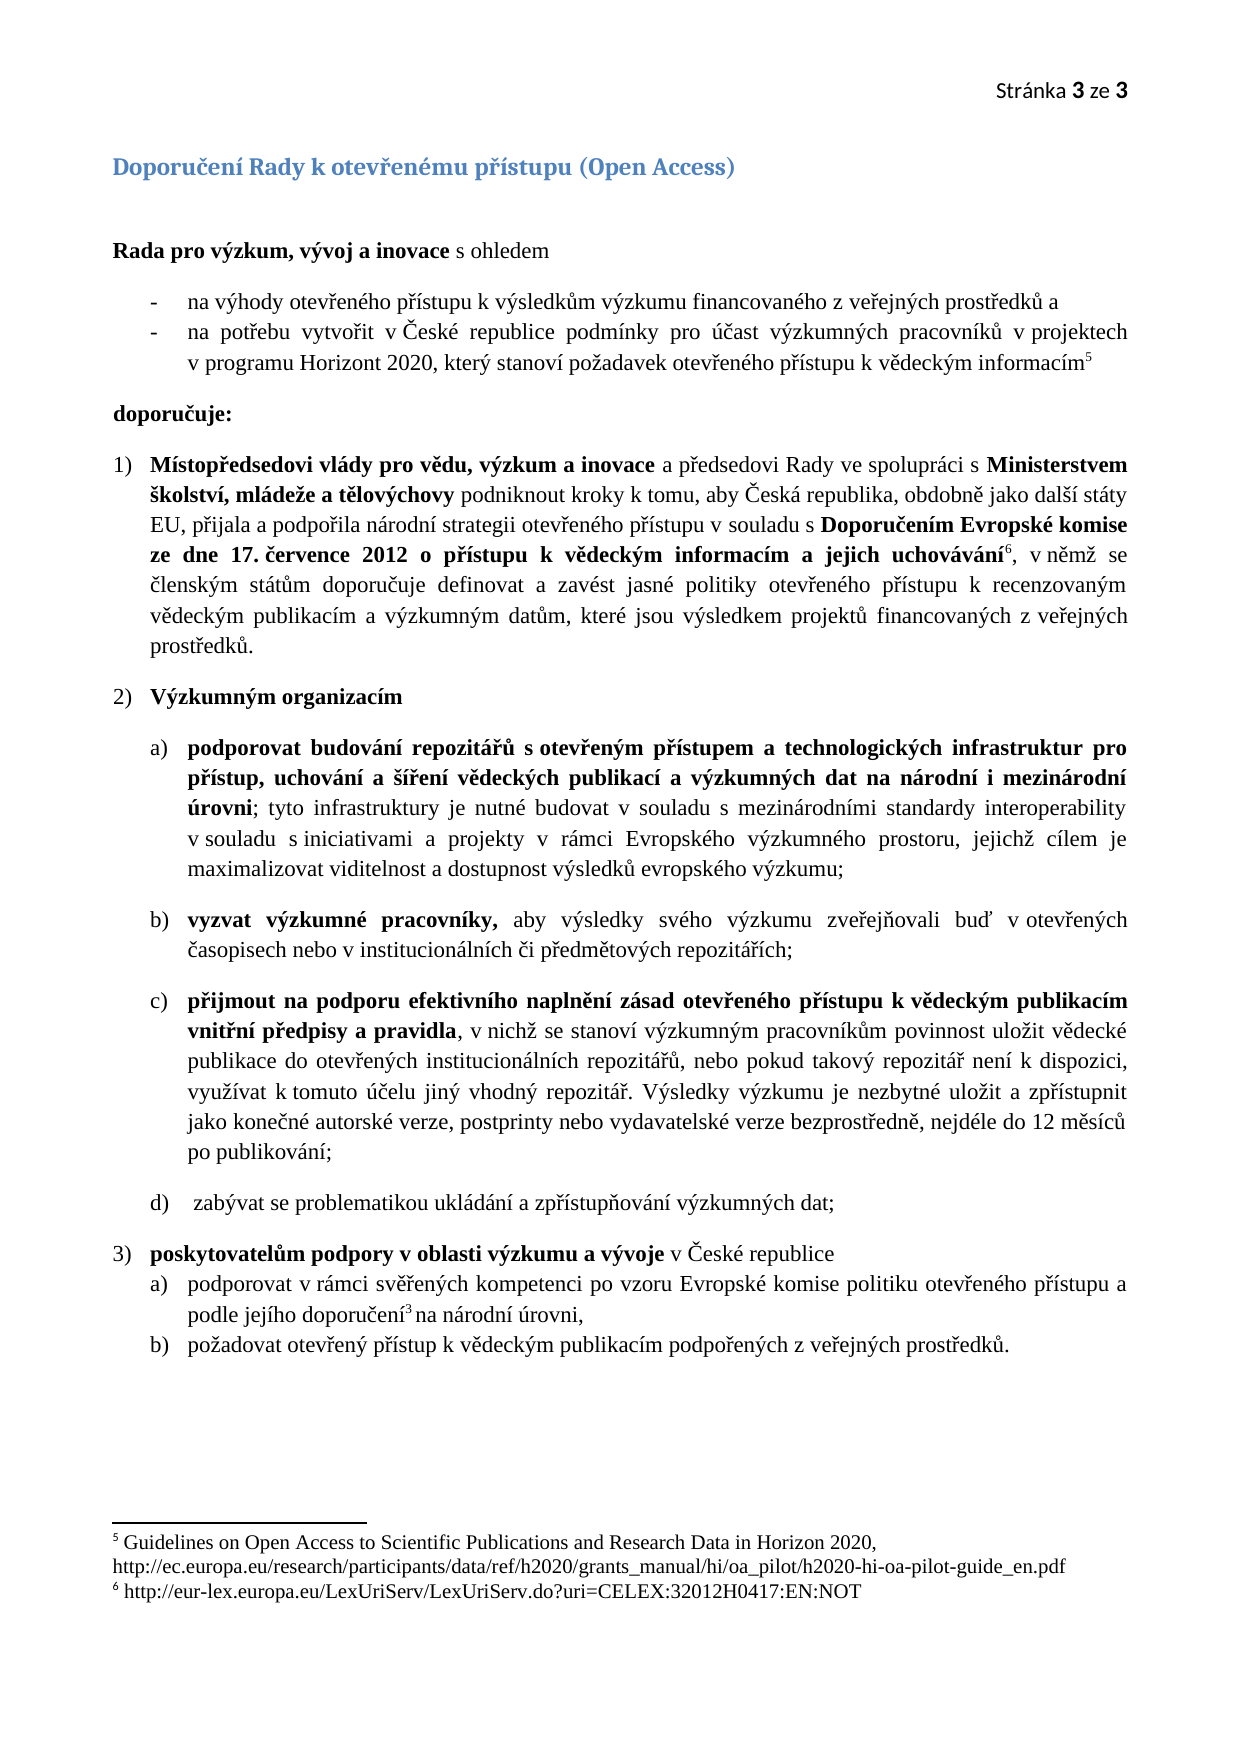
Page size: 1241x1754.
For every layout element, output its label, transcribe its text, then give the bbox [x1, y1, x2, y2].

list požadovat otevřený přístup k vědeckým publikacím podpořených z veřejných prostředků. [150, 1331, 1128, 1357]
text doporučuje: [113, 400, 1128, 426]
list na výhody otevřeného přístupu k výsledkům výzkumu financovaného z veřejných prostředků a [150, 288, 1128, 314]
list Výzkumným organizacím [113, 683, 1128, 709]
list na potřebu vytvořit v České republice podmínky pro účast výzkumných pracovníků v projektech v programu Horizont 2020, který stanoví požadavek otevřeného přístupu k vědeckým informacím [150, 318, 1128, 375]
list podporovat budování repozitářů s otevřeným přístupem a technologických infrastruktur pro přístup, uchování a šíření vědeckých publikací a výzkumných dat na národní i mezinárodní úrovni; tyto infrastruktury je nutné budovat v souladu s mezinárodními standardy interoperability v souladu s iniciativami a projekty v rámci Evropského výzkumného prostoru, jejichž cílem je maximalizovat viditelnost a dostupnost výsledků evropského výzkumu; [150, 734, 1128, 881]
list poskytovatelům podpory v oblasti výzkumu a vývoje v České republice [112, 1240, 1128, 1267]
list zabývat se problematikou ukládání a zpřístupňování výzkumných dat; [150, 1189, 1128, 1216]
list vyzvat výzkumné pracovníky, aby výsledky svého výzkumu zveřejňovali buď v otevřených časopisech nebo v institucionálních či předmětových repozitářích; [150, 906, 1128, 962]
list přijmout na podporu efektivního naplnění zásad otevřeného přístupu k vědeckým publikacím vnitřní předpisy a pravidla, v nichž se stanoví výzkumným pracovníkům povinnost uložit vědecké publikace do otevřených institucionálních repozitářů, nebo pokud takový repozitář není k dispozici, využívat k tomuto účelu jiný vhodný repozitář. Výsledky výzkumu je nezbytné uložit a zpřístupnit jako konečné autorské verze, postprinty nebo vydavatelské verze bezprostředně, nejdéle do 12 měsíců po publikování; [150, 987, 1128, 1164]
list podporovat v rámci svěřených kompetenci po vzoru Evropské komise politiku otevřeného přístupu a podle jejího doporučení3 na národní úrovni, [150, 1271, 1128, 1327]
list Místopředsedovi vlády pro vědu, výzkum a inovace a předsedovi Rady ve spolupráci s Ministerstvem školství, mládeže a tělovýchovy podniknout kroky k tomu, aby Česká republika, obdobně jako další státy EU, přijala a podpořila národní strategii otevřeného přístupu v souladu s Doporučením Evropské komise ze dne 17. července 2012 o přístupu k vědeckým informacím a jejich uchovávání, v němž se členským státům doporučuje definovat a zavést jasné politiky otevřeného přístupu k recenzovaným vědeckým publikacím a výzkumným datům, které jsou výsledkem projektů financovaných z veřejných prostředků. [113, 451, 1128, 658]
subtitle Doporučení Rady k otevřenému přístupu (Open Access) [112, 153, 1128, 182]
text Rada pro výzkum, vývoj a inovace s ohledem [112, 237, 1128, 263]
